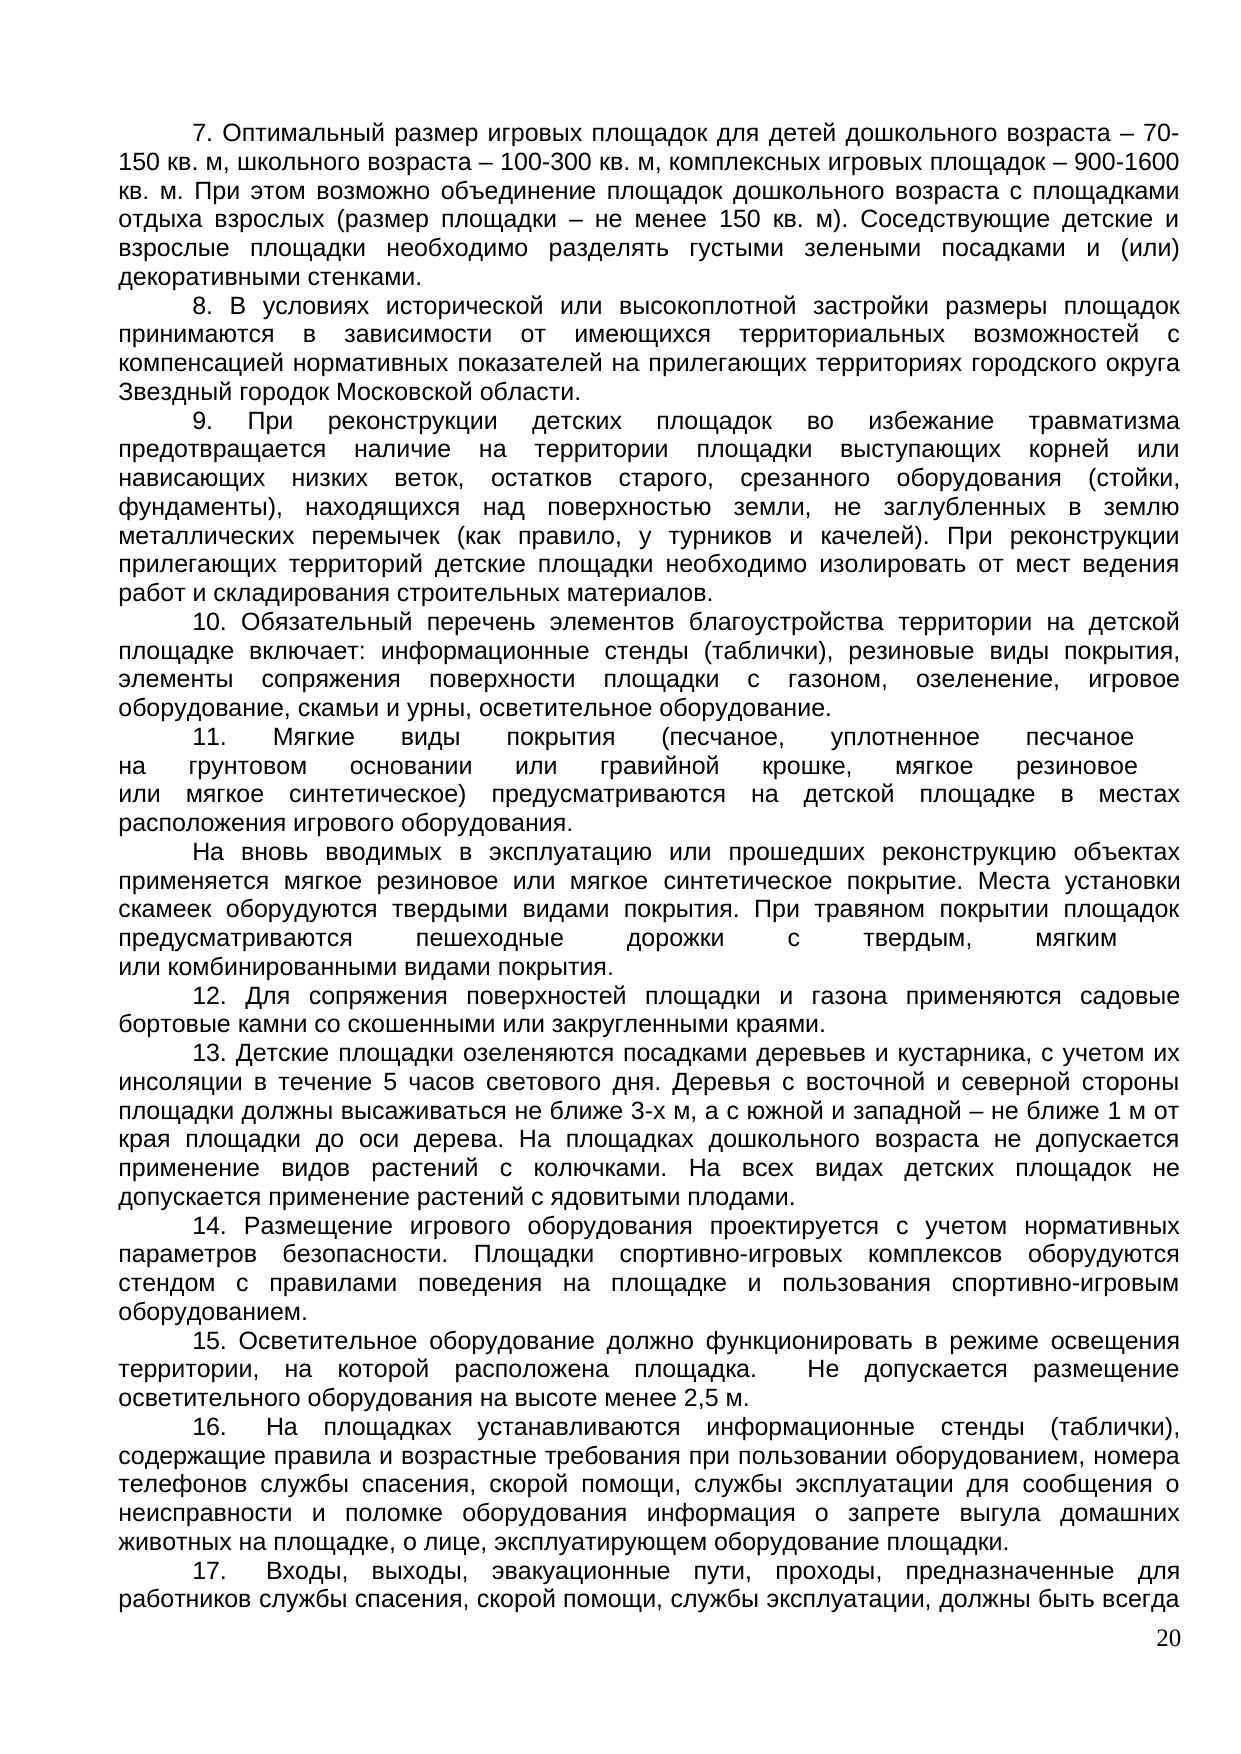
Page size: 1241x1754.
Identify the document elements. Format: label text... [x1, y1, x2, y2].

text 9. При реконструкции детских площадок во избежание травматизма предотвращается наличие на территории площадки выступающих корней или нависающих низких веток, остатков старого, срезанного оборудования (стойки, фундаменты), находящихся над поверхностью земли, не заглубленных в землю металлических перемычек (как правило, у турников и качелей). При реконструкции прилегающих территорий детские площадки необходимо изолировать от мест ведения работ и складирования строительных материалов. [118, 406, 1181, 607]
text 7. Оптимальный размер игровых площадок для детей дошкольного возраста – 70-150 кв. м, школьного возраста – 100-300 кв. м, комплексных игровых площадок – 900-1600 кв. м. При этом возможно объединение площадок дошкольного возраста с площадками отдыха взрослых (размер площадки – не менее 150 кв. м). Соседствующие детские и взрослые площадки необходимо разделять густыми зелеными посадками и (или) декоративными стенками. [118, 118, 1181, 291]
text 11. Мягкие виды покрытия (песчаное, уплотненное песчаное на грунтовом основании или гравийной крошке, мягкое резиновое или мягкое синтетическое) предусматриваются на детской площадке в местах расположения игрового оборудования. [118, 722, 1181, 837]
text 13. Детские площадки озеленяются посадками деревьев и кустарника, с учетом их инсоляции в течение 5 часов светового дня. Деревья с восточной и северной стороны площадки должны высаживаться не ближе 3-х м, а с южной и западной – не ближе 1 м от края площадки до оси дерева. На площадках дошкольного возраста не допускается применение видов растений с колючками. На всех видах детских площадок не допускается применение растений с ядовитыми плодами. [118, 1038, 1181, 1211]
text 8. В условиях исторической или высокоплотной застройки размеры площадок принимаются в зависимости от имеющихся территориальных возможностей с компенсацией нормативных показателей на прилегающих территориях городского округа Звездный городок Московской области. [118, 291, 1181, 406]
text 14. Размещение игрового оборудования проектируется с учетом нормативных параметров безопасности. Площадки спортивно-игровых комплексов оборудуются стендом с правилами поведения на площадке и пользования спортивно-игровым оборудованием. [118, 1211, 1181, 1326]
text 10. Обязательный перечень элементов благоустройства территории на детской площадке включает: информационные стенды (таблички), резиновые виды покрытия, элементы сопряжения поверхности площадки с газоном, озеленение, игровое оборудование, скамьи и урны, осветительное оборудование. [118, 607, 1181, 722]
text 15. Осветительное оборудование должно функционировать в режиме освещения территории, на которой расположена площадка. Не допускается размещение осветительного оборудования на высоте менее 2,5 м. [118, 1326, 1181, 1412]
text 16. На площадках устанавливаются информационные стенды (таблички), содержащие правила и возрастные требования при пользовании оборудованием, номера телефонов службы спасения, скорой помощи, службы эксплуатации для сообщения о неисправности и поломке оборудования информация о запрете выгула домашних животных на площадке, о лице, эксплуатирующем оборудование площадки. [118, 1412, 1181, 1556]
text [118, 1556, 1181, 1613]
text На вновь вводимых в эксплуатацию или прошедших реконструкцию объектах применяется мягкое резиновое или мягкое синтетическое покрытие. Места установки скамеек оборудуются твердыми видами покрытия. При травяном покрытии площадок предусматриваются пешеходные дорожки с твердым, мягким или комбинированными видами покрытия. [118, 837, 1181, 981]
text 12. Для сопряжения поверхностей площадки и газона применяются садовые бортовые камни со скошенными или закругленными краями. [118, 981, 1181, 1038]
